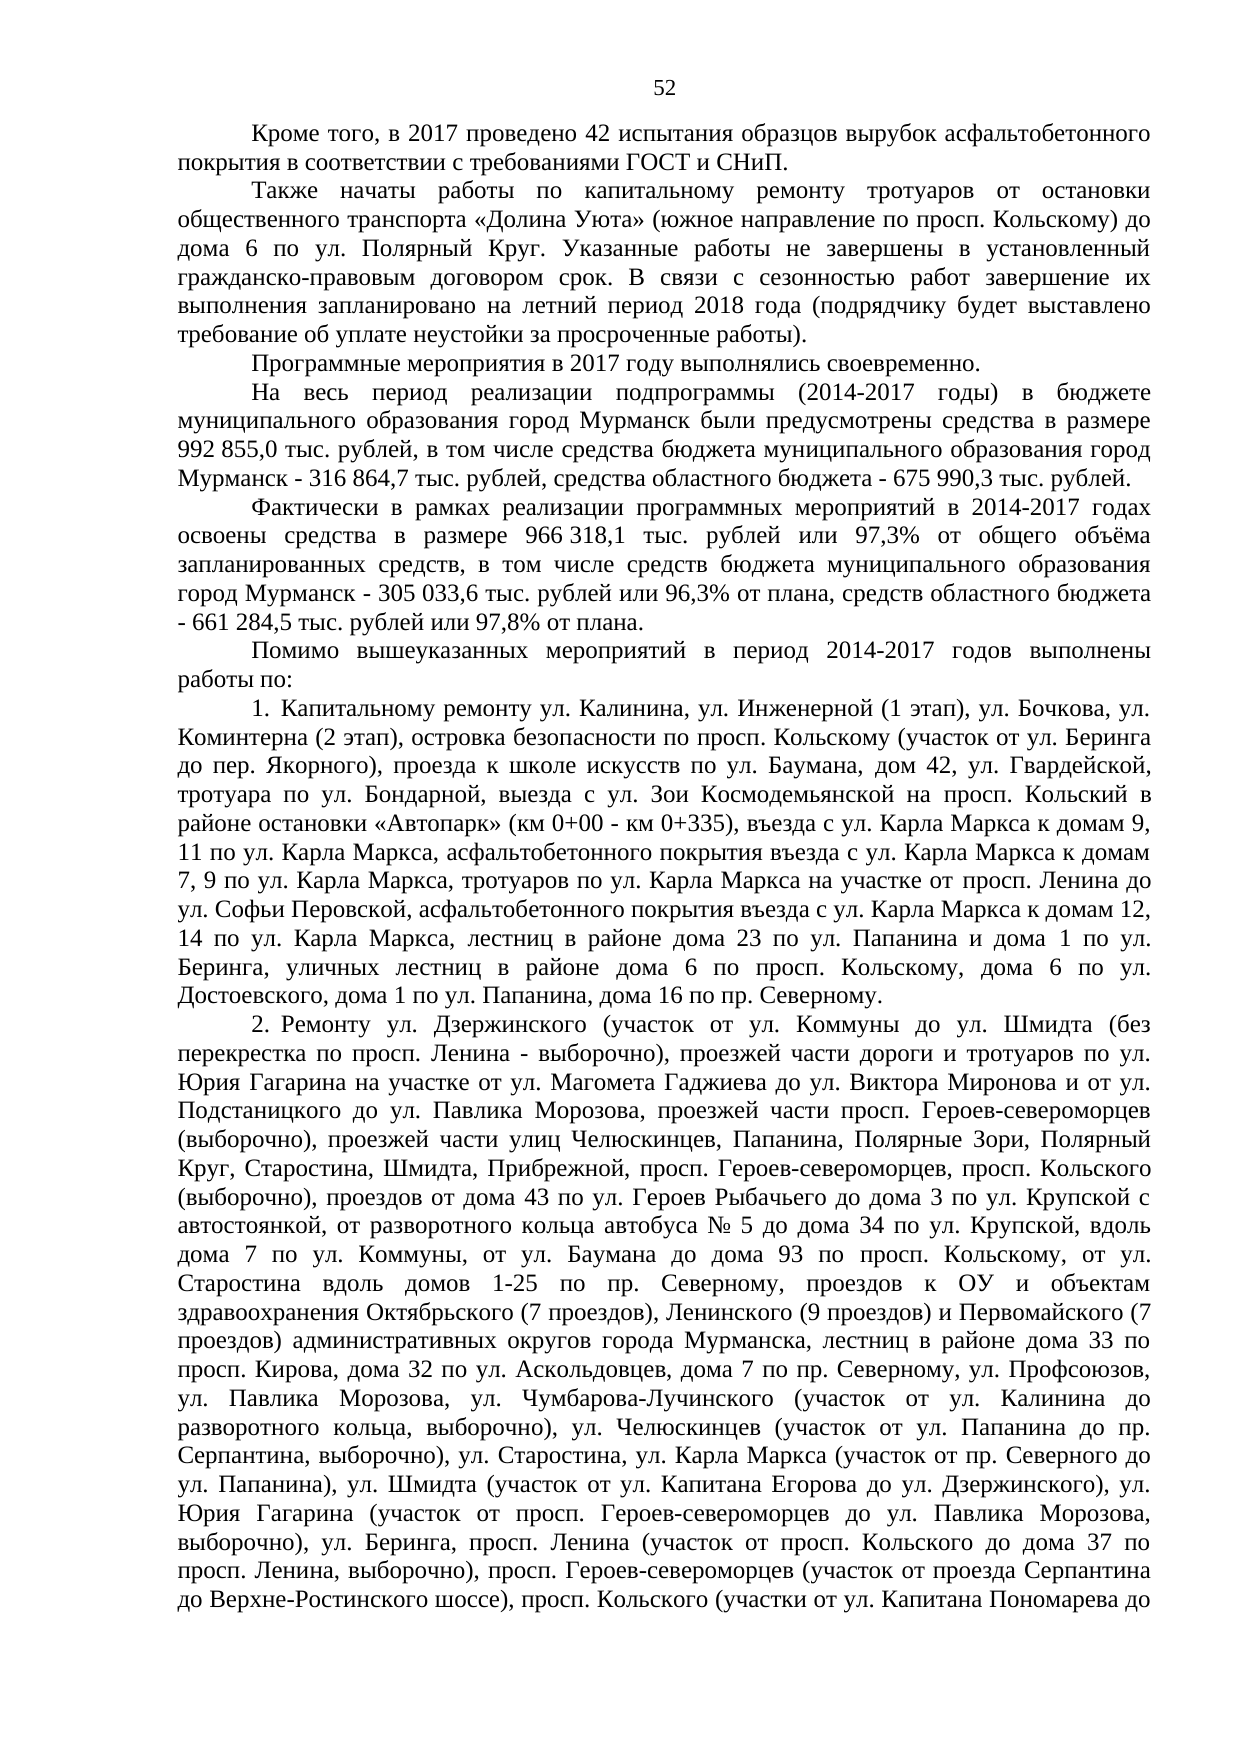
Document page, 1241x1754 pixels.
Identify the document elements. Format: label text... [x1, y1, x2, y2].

text Программные мероприятия в 2017 году выполнялись своевременно. [177, 348, 1152, 377]
text Фактически в рамках реализации программных мероприятий в 2014-2017 годах освоены средства в размере 966 318,1 тыс. рублей или 97,3% от общего объёма запланированных средств, в том числе средств бюджета муниципального образования город Мурманск - 305 033,6 тыс. рублей или 96,3% от плана, средств областного бюджета - 661 284,5 тыс. рублей или 97,8% от плана. [177, 492, 1152, 636]
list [177, 1009, 1152, 1613]
text Также начаты работы по капитальному ремонту тротуаров от остановки общественного транспорта «Долина Уюта» (южное направление по просп. Кольскому) до дома 6 по ул. Полярный Круг. Указанные работы не завершены в установленный гражданско-правовым договором срок. В связи с сезонностью работ завершение их выполнения запланировано на летний период 2018 года (подрядчику будет выставлено требование об уплате неустойки за просроченные работы). [177, 176, 1152, 348]
text На весь период реализации подпрограммы (2014-2017 годы) в бюджете муниципального образования город Мурманск были предусмотрены средства в размере 992 855,0 тыс. рублей, в том числе средства бюджета муниципального образования город Мурманск - 316 864,7 тыс. рублей, средства областного бюджета - 675 990,3 тыс. рублей. [177, 377, 1152, 492]
text Кроме того, в 2017 проведено 42 испытания образцов вырубок асфальтобетонного покрытия в соответствии с требованиями ГОСТ и СНиП. [177, 118, 1152, 176]
list Капитальному ремонту ул. Калинина, ул. Инженерной (1 этап), ул. Бочкова, ул. Коминтерна (2 этап), островка безопасности по просп. Кольскому (участок от ул. Беринга до пер. Якорного), проезда к школе искусств по ул. Баумана, дом 42, ул. Гвардейской, тротуара по ул. Бондарной, выезда с ул. Зои Космодемьянской на просп. Кольский в районе остановки «Автопарк» (км 0+00 - км 0+335), въезда с ул. Карла Маркса к домам 9, 11 по ул. Карла Маркса, асфальтобетонного покрытия въезда с ул. Карла Маркса к домам 7, 9 по ул. Карла Маркса, тротуаров по ул. Карла Маркса на участке от просп. Ленина до ул. Софьи Перовской, асфальтобетонного покрытия въезда с ул. Карла Маркса к домам 12, 14 по ул. Карла Маркса, лестниц в районе дома 23 по ул. Папанина и дома 1 по ул. Беринга, уличных лестниц в районе дома 6 по просп. Кольскому, дома 6 по ул. Достоевского, дома 1 по ул. Папанина, дома 16 по пр. Северному. [177, 693, 1152, 1009]
text Помимо вышеуказанных мероприятий в период 2014-2017 годов выполнены работы по: [177, 636, 1152, 693]
